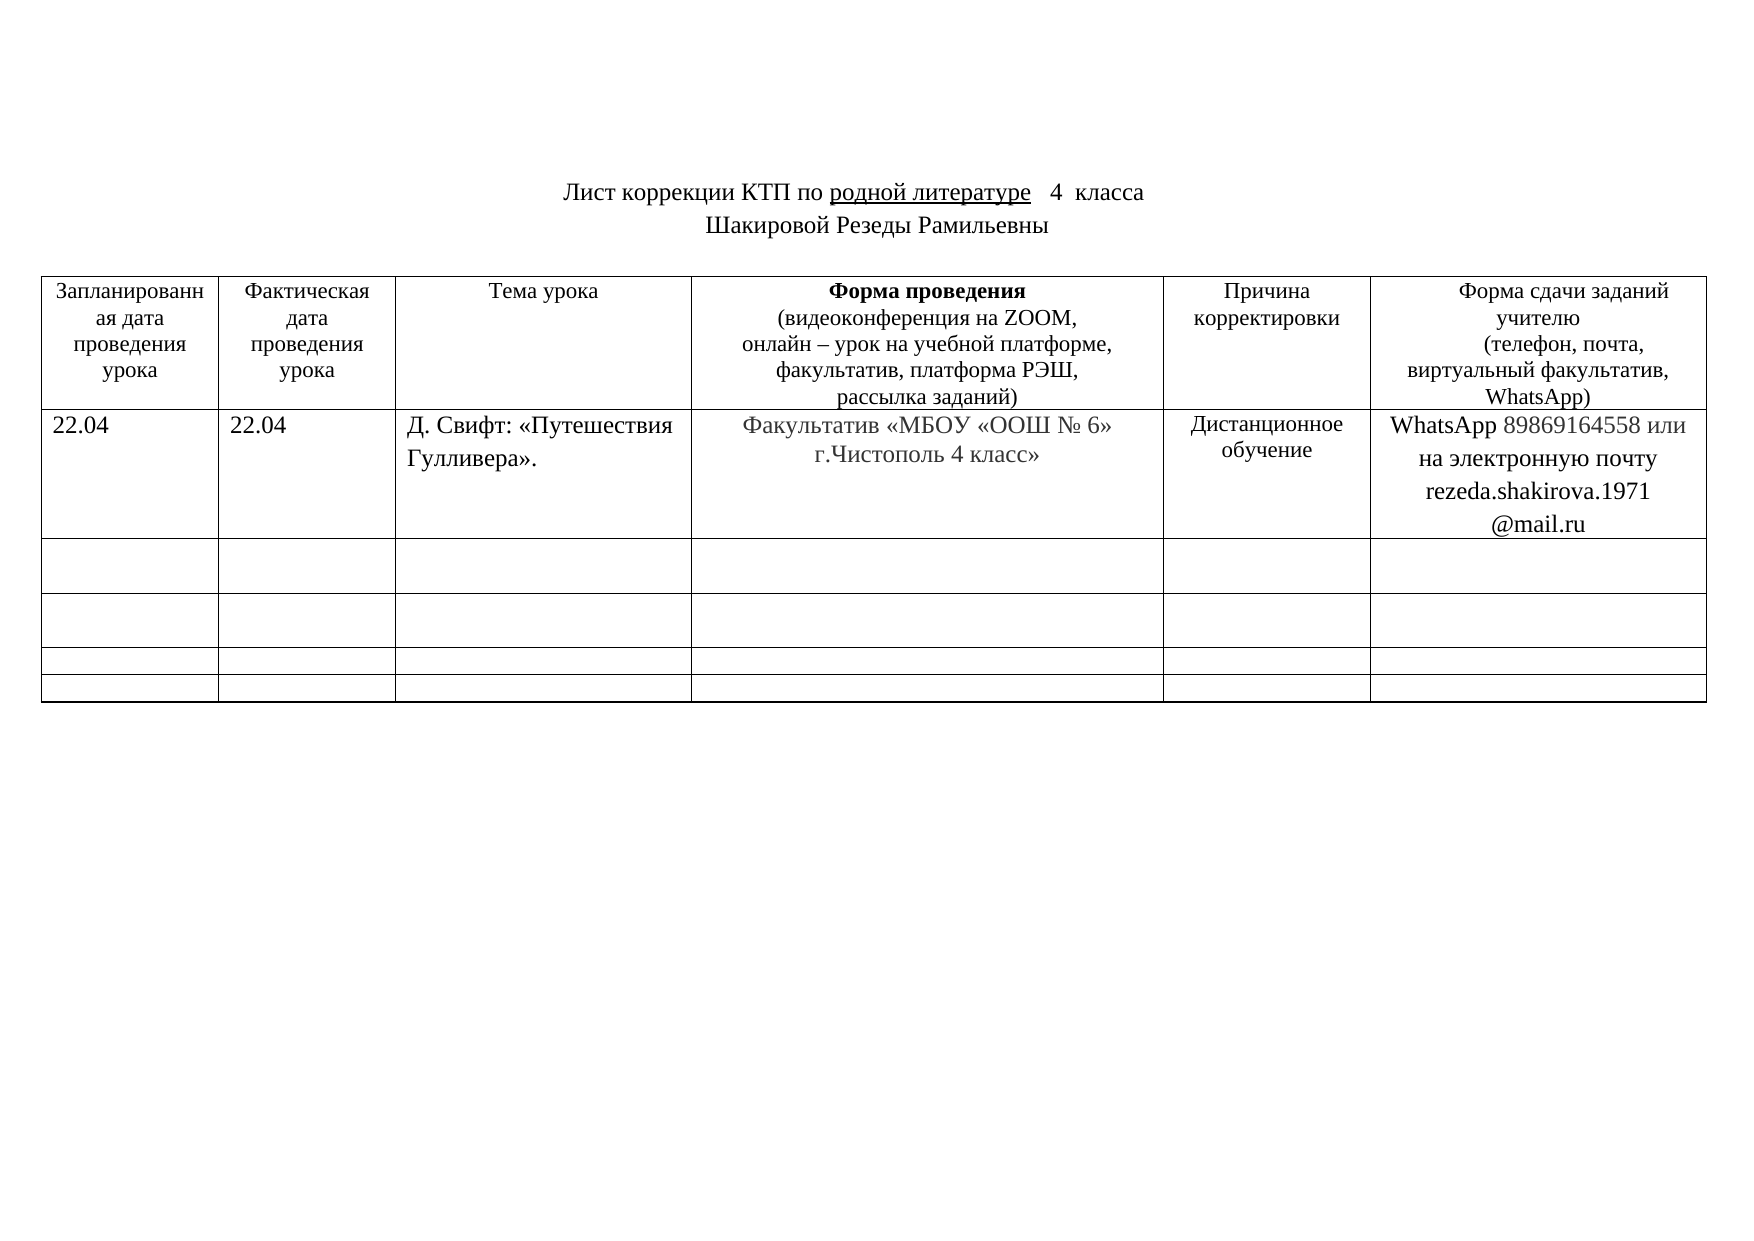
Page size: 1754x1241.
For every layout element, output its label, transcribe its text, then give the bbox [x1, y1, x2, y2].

table_cell WhatsApp 89869164558 или на электронную почту rezeda.shakirova.1971 @mail.ru [1371, 410, 1706, 538]
table_header Форма проведения (видеоконференция на ZOOM, онлайн – урок на учебной платформе, факультатив, платформа РЭШ, рассылка заданий) [692, 277, 1163, 409]
table_cell [692, 648, 1163, 674]
table_cell 22.04 [42, 410, 218, 538]
table_cell Факультатив «МБОУ «ООШ № 6» г.Чистополь 4 класс» [692, 410, 1163, 538]
table_cell [396, 675, 691, 701]
table_header Форма сдачи заданий учителю (телефон, почта, виртуальный факультатив, WhatsApp) [1371, 277, 1706, 409]
table_cell [1164, 675, 1370, 701]
table_cell [42, 648, 218, 674]
text Шакировой Резеды Рамильевны [118, 210, 1636, 239]
table_cell [396, 648, 691, 674]
table_header Запланированная дата проведения урока [42, 277, 218, 409]
table_header Причина корректировки [1164, 277, 1370, 409]
table_cell [1164, 594, 1370, 647]
table_cell [219, 539, 395, 593]
table_cell [692, 594, 1163, 647]
table_cell [1371, 675, 1706, 701]
table_header Фактическая дата проведения урока [219, 277, 395, 409]
table_cell [219, 594, 395, 647]
table_cell [42, 594, 218, 647]
table_cell [219, 648, 395, 674]
table_header Тема урока [396, 277, 691, 409]
table_cell [1371, 539, 1706, 593]
text Лист коррекции КТП по родной литературе 4 класса [118, 177, 1636, 206]
table_cell [1164, 648, 1370, 674]
table_cell 22.04 [219, 410, 395, 538]
table_cell [692, 675, 1163, 701]
table_cell [219, 675, 395, 701]
table_cell Дистанционное обучение [1164, 410, 1370, 538]
table_cell [1371, 648, 1706, 674]
table_cell Д. Свифт: «Путешествия Гулливера». [396, 410, 691, 538]
table_cell [1164, 539, 1370, 593]
table_cell [42, 675, 218, 701]
table_cell [42, 539, 218, 593]
table_cell [1371, 594, 1706, 647]
table_cell [692, 539, 1163, 593]
table_cell [396, 539, 691, 593]
table_cell [396, 594, 691, 647]
